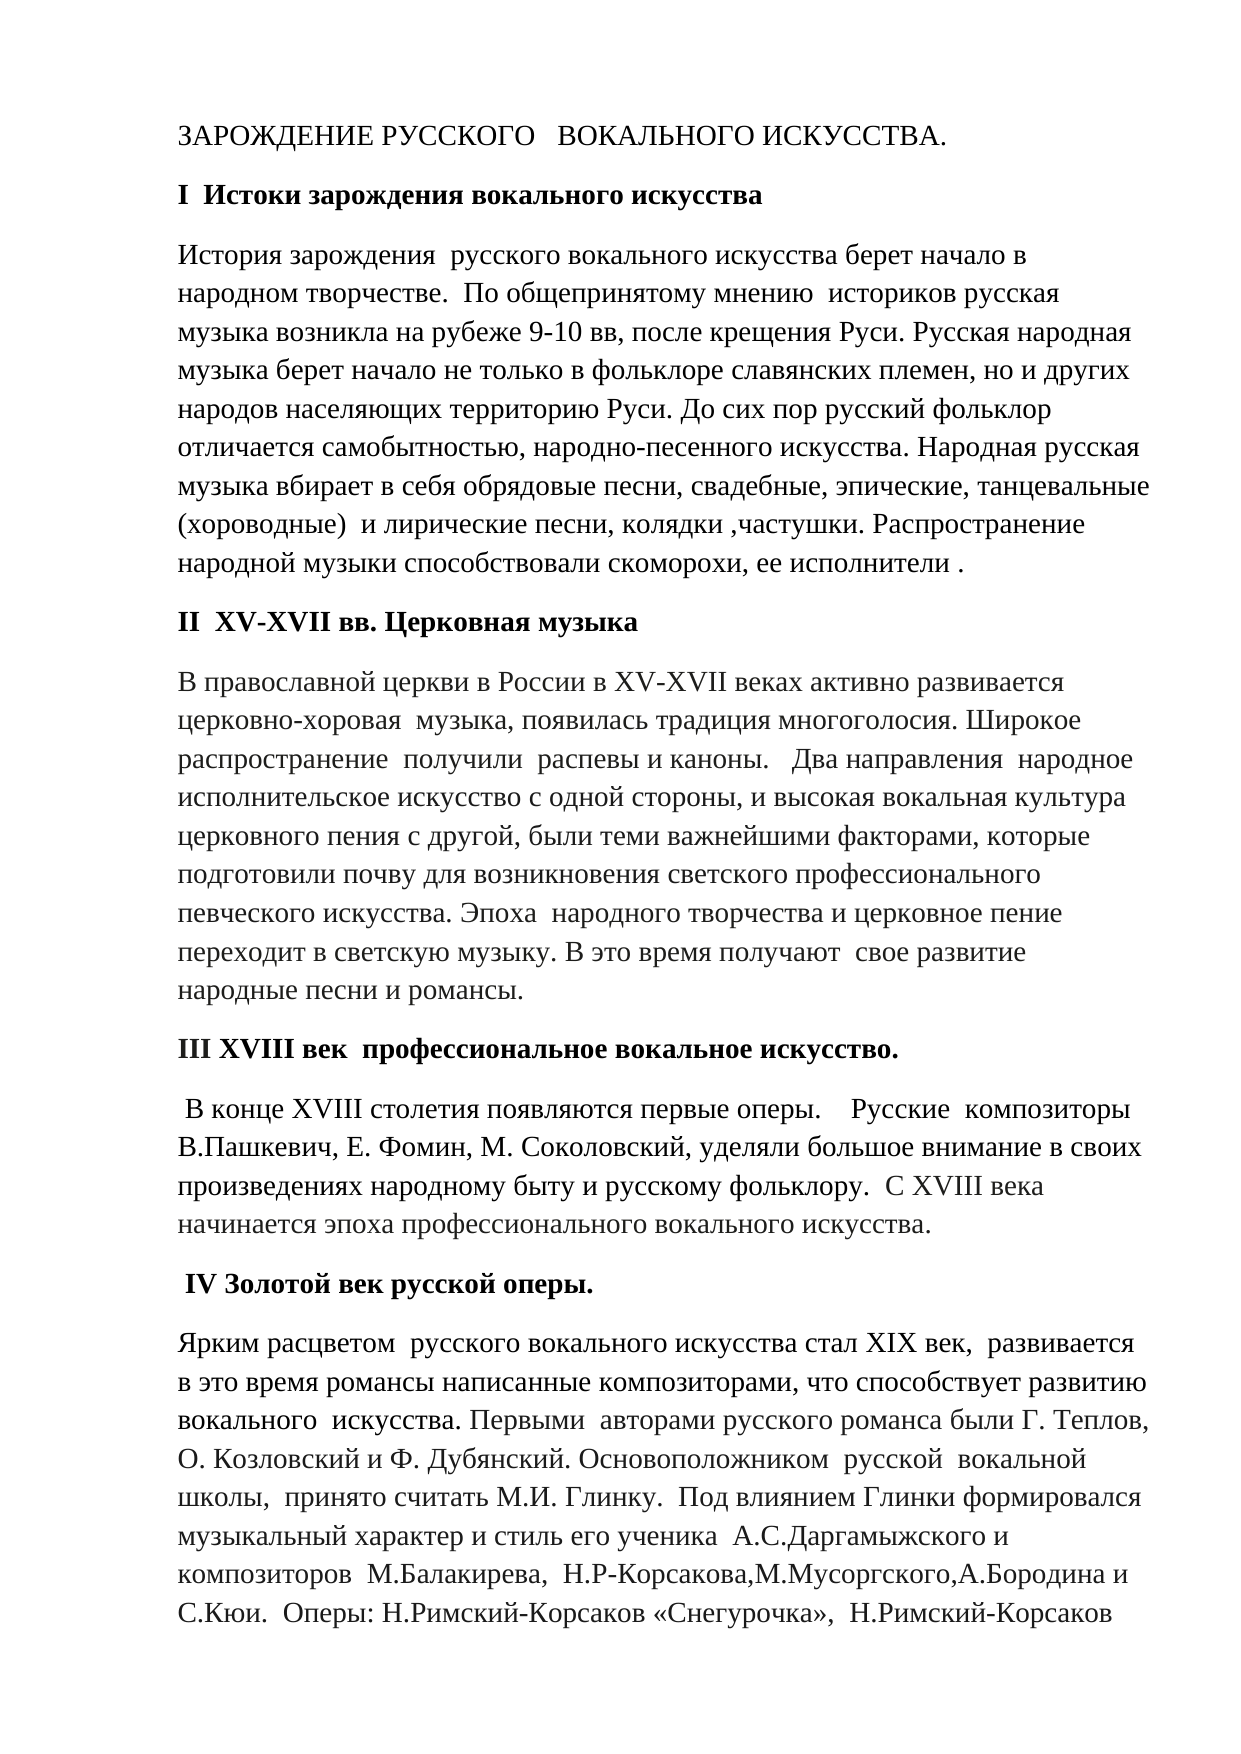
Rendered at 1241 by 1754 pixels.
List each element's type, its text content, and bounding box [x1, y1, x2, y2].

text ЗАРОЖДЕНИЕ РУССКОГО ВОКАЛЬНОГО ИСКУССТВА. [177, 118, 1152, 152]
text I Истоки зарождения вокального искусства [177, 177, 1152, 211]
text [177, 1325, 1152, 1629]
text III XVIII век профессиональное вокальное искусство. [177, 1032, 1152, 1065]
text IV Золотой век русской оперы. [177, 1266, 1152, 1299]
text II XV-XVII вв. Церковная музыка [177, 604, 1152, 638]
text В конце XVIII столетия появляются первые оперы. Русские композиторы В.Пашкевич, Е. Фомин, М. Соколовский, уделяли большое внимание в своих произведениях народному быту и русскому фольклору. С XVIII века начинается эпоха профессионального вокального искусства. [177, 1091, 1152, 1240]
text История зарождения русского вокального искусства берет начало в народном творчестве. По общепринятому мнению историков русская музыка возникла на рубеже 9-10 вв, после крещения Руси. Русская народная музыка берет начало не только в фольклоре славянских племен, но и других народов населяющих территорию Руси. До сих пор русский фольклор отличается самобытностью, народно-песенного искусства. Народная русская музыка вбирает в себя обрядовые песни, свадебные, эпические, танцевальные (хороводные) и лирические песни, колядки ,частушки. Распространение народной музыки способствовали скоморохи, ее исполнители . [177, 237, 1152, 579]
text В православной церкви в России в XV-XVII веках активно развивается церковно-хоровая музыка, появилась традиция многоголосия. Широкое распространение получили распевы и каноны. Два направления народное исполнительское искусство с одной стороны, и высокая вокальная культура церковного пения с другой, были теми важнейшими факторами, которые подготовили почву для возникновения светского профессионального певческого искусства. Эпоха народного творчества и церковное пение переходит в светскую музыку. В это время получают свое развитие народные песни и романсы. [177, 664, 1152, 1006]
